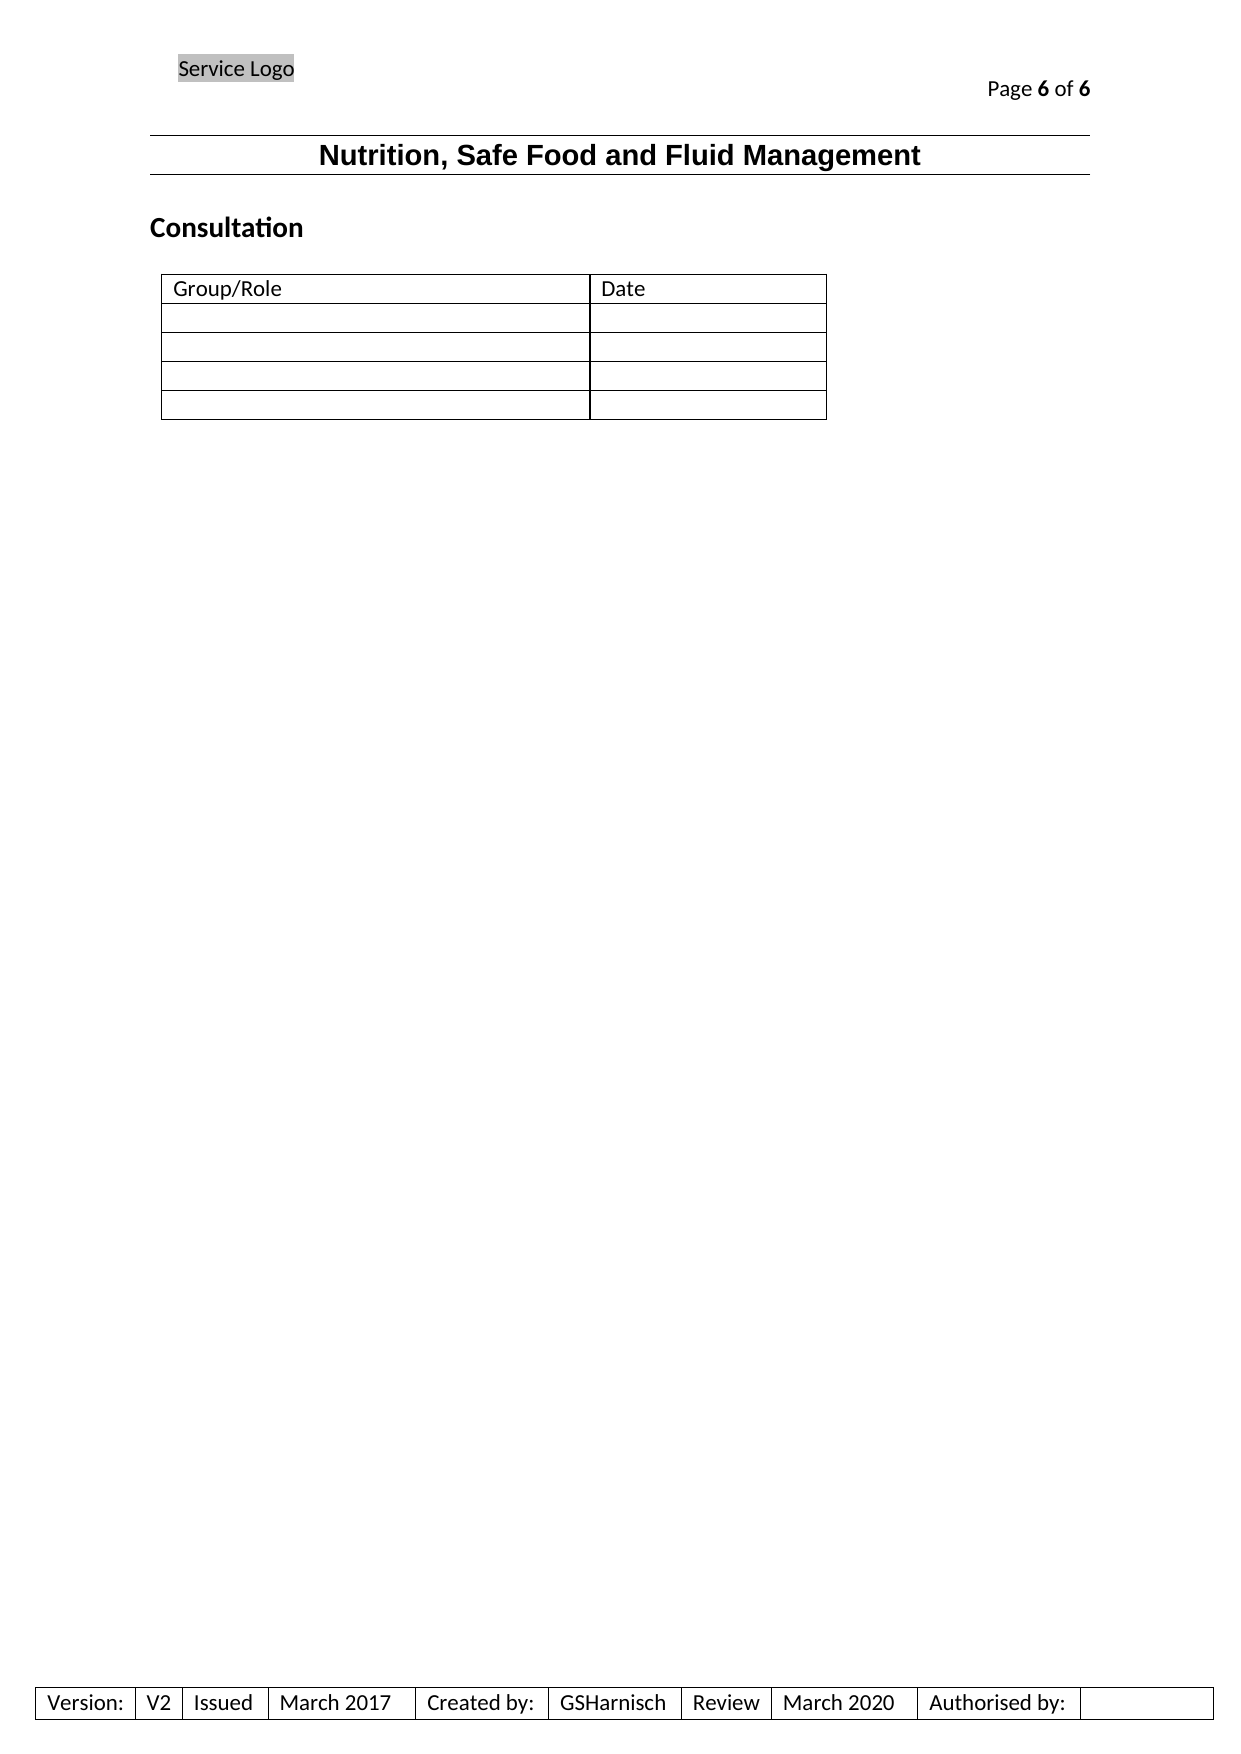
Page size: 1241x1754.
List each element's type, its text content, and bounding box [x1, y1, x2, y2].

table_cell [591, 304, 826, 332]
subtitle Consultation [150, 209, 1090, 244]
table_cell [162, 391, 589, 419]
table_cell [162, 333, 589, 361]
table_header Group/Role [162, 275, 589, 302]
table_cell [591, 362, 826, 390]
table_cell [162, 362, 589, 390]
table_cell [591, 391, 826, 419]
table_cell [591, 333, 826, 361]
table_cell [162, 304, 589, 332]
table_header Date [591, 275, 826, 302]
